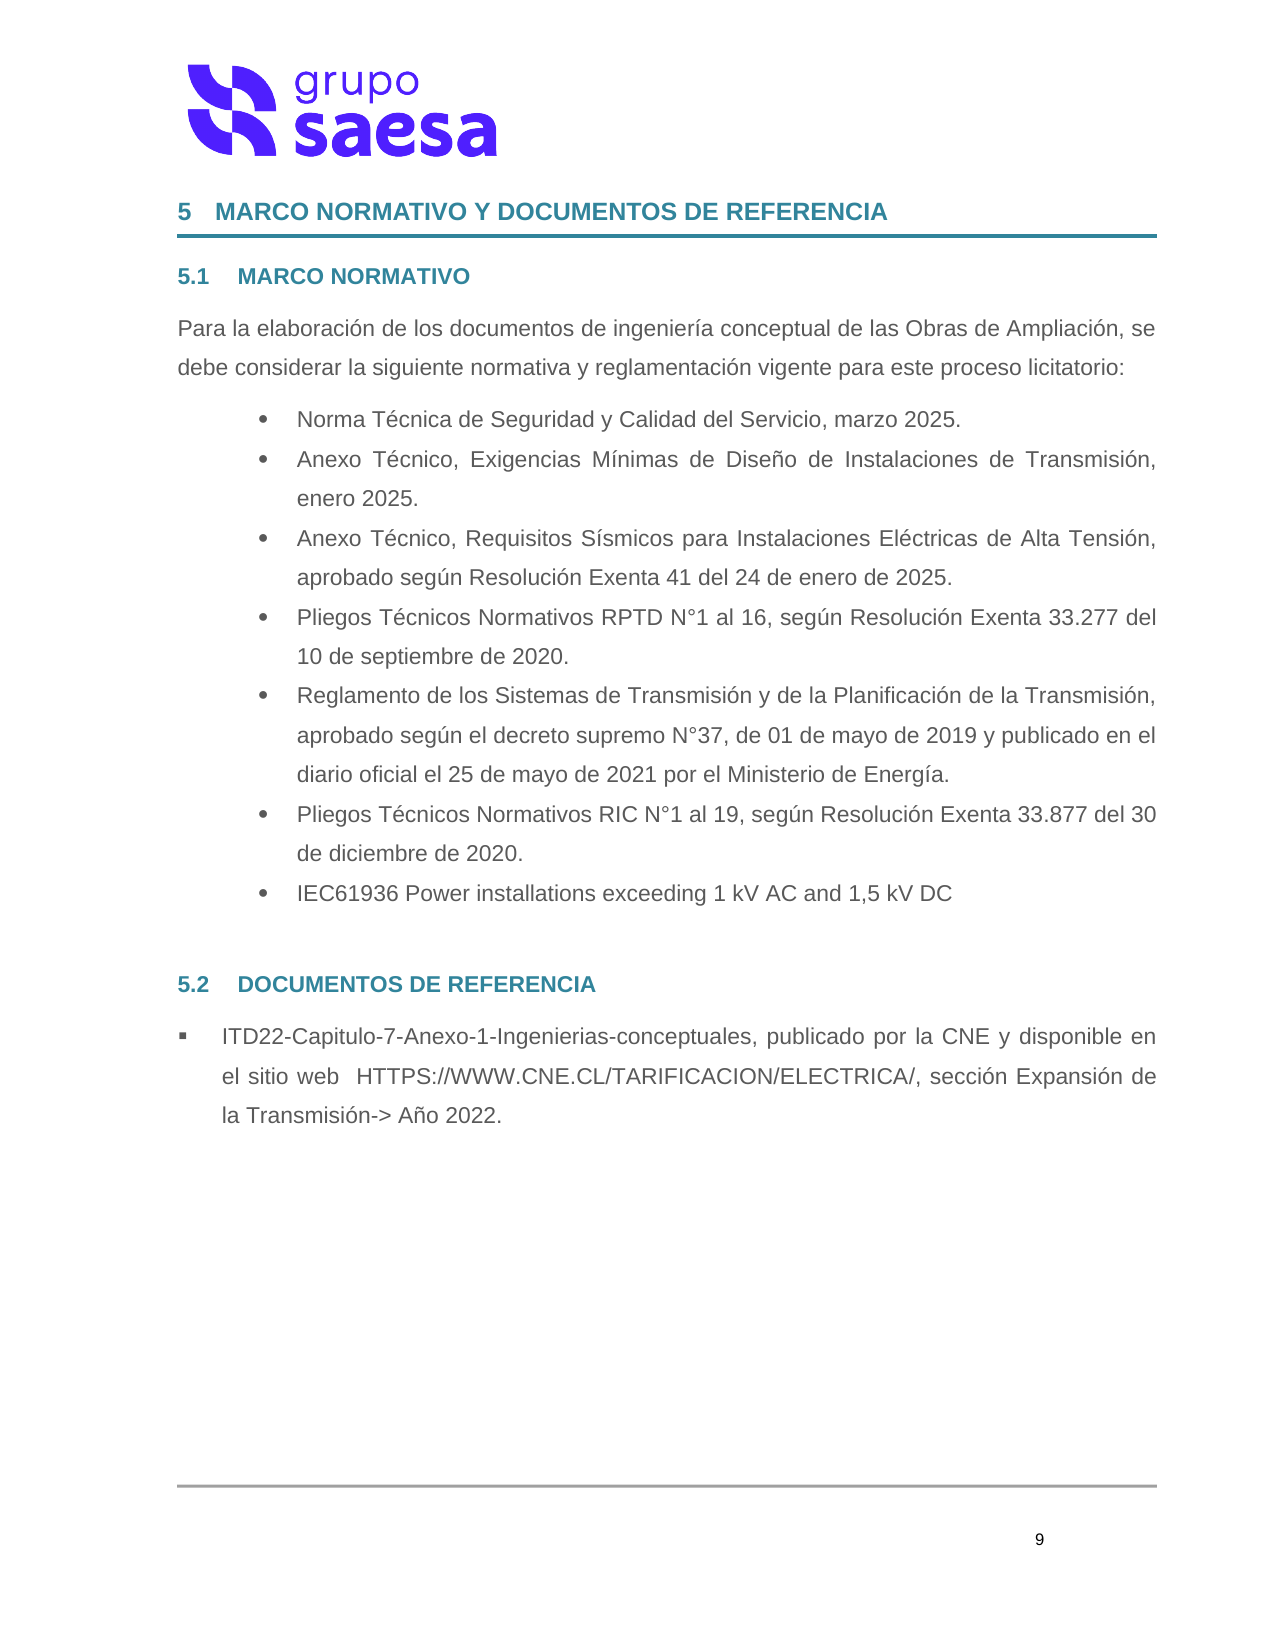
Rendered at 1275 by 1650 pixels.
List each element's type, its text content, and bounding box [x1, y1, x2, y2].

picture [177, 56, 506, 160]
list Reglamento de los Sistemas de Transmisión y de la Planificación de la Transmisión, aprobado según el decreto supremo N°37, de 01 de mayo de 2019 y publicado en el diario oficial el 25 de mayo de 2021 por el Ministerio de Energía. [259, 682, 1157, 788]
list Norma Técnica de Seguridad y Calidad del Servicio, marzo 2025. [259, 406, 1157, 432]
subtitle DOCUMENTOS DE REFERENCIA [177, 971, 1157, 998]
list ITD22-Capitulo-7-Anexo-1-Ingenierias-conceptuales, publicado por la CNE y disponible en el sitio web https://www.cne.cl/tarificacion/electrica/, sección Expansión de la Transmisión-> Año 2022. [177, 1023, 1157, 1128]
list Anexo Técnico, Exigencias Mínimas de Diseño de Instalaciones de Transmisión, enero 2025. [259, 446, 1157, 511]
text Para la elaboración de los documentos de ingeniería conceptual de las Obras de Ampliación, se debe considerar la siguiente normativa y reglamentación vigente para este proceso licitatorio: [177, 314, 1157, 380]
list IEC61936 Power installations exceeding 1 kV AC and 1,5 kV DC [259, 880, 1157, 906]
list Anexo Técnico, Requisitos Sísmicos para Instalaciones Eléctricas de Alta Tensión, aprobado según Resolución Exenta 41 del 24 de enero de 2025. [259, 524, 1157, 590]
subtitle MARCO NORMATIVO [177, 263, 1157, 289]
subtitle MARCO NORMATIVO Y DOCUMENTOS DE REFERENCIA [177, 197, 1157, 234]
list Pliegos Técnicos Normativos RPTD N°1 al 16, según Resolución Exenta 33.277 del 10 de septiembre de 2020. [259, 603, 1157, 669]
list Pliegos Técnicos Normativos RIC N°1 al 19, según Resolución Exenta 33.877 del 30 de diciembre de 2020. [259, 801, 1157, 867]
